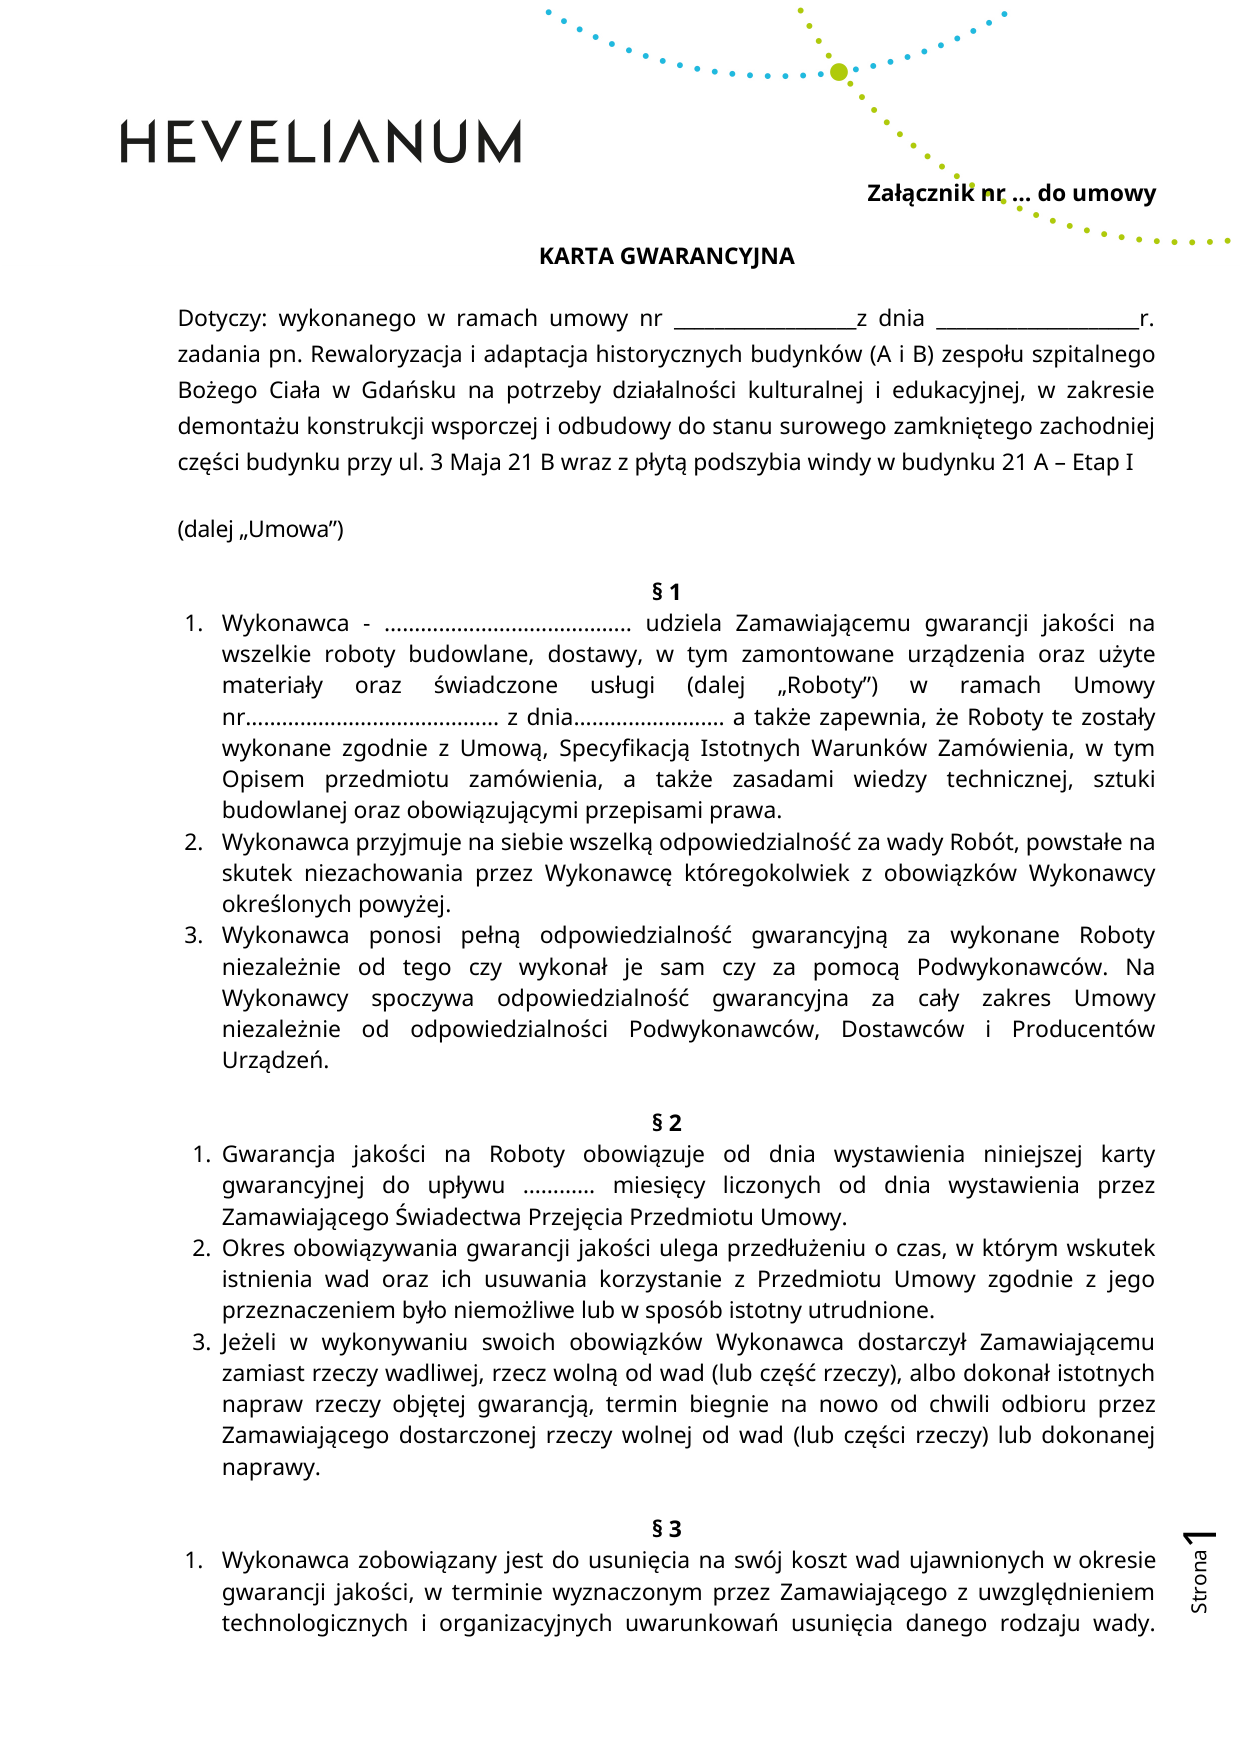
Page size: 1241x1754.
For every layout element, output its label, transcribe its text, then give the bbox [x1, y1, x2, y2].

list Wykonawca ponosi pełną odpowiedzialność gwarancyjną za wykonane Roboty niezależnie od tego czy wykonał je sam czy za pomocą Podwykonawców. Na Wykonawcy spoczywa odpowiedzialność gwarancyjna za cały zakres Umowy niezależnie od odpowiedzialności Podwykonawców, Dostawców i Producentów Urządzeń. [184, 919, 1156, 1076]
list Okres obowiązywania gwarancji jakości ulega przedłużeniu o czas, w którym wskutek istnienia wad oraz ich usuwania korzystanie z Przedmiotu Umowy zgodnie z jego przeznaczeniem było niemożliwe lub w sposób istotny utrudnione. [192, 1232, 1156, 1326]
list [184, 1544, 1156, 1638]
text Dotyczy: wykonanego w ramach umowy nr __________________z dnia ____________________r. zadania pn. Rewaloryzacja i adaptacja historycznych budynków (A i B) zespołu szpitalnego Bożego Ciała w Gdańsku na potrzeby działalności kulturalnej i edukacyjnej, w zakresie demontażu konstrukcji wsporczej i odbudowy do stanu surowego zamkniętego zachodniej części budynku przy ul. 3 Maja 21 B wraz z płytą podszybia windy w budynku 21 A – Etap I [177, 302, 1156, 477]
list Gwarancja jakości na Roboty obowiązuje od dnia wystawienia niniejszej karty gwarancyjnej do upływu ………… miesięcy liczonych od dnia wystawienia przez Zamawiającego Świadectwa Przejęcia Przedmiotu Umowy. [192, 1138, 1156, 1232]
subtitle KARTA GWARANCYJNA [177, 240, 1156, 271]
list Wykonawca - ………………………………….. udziela Zamawiającemu gwarancji jakości na wszelkie roboty budowlane, dostawy, w tym zamontowane urządzenia oraz użyte materiały oraz świadczone usługi (dalej „Roboty”) w ramach Umowy nr…………………………………… z dnia……………………. a także zapewnia, że Roboty te zostały wykonane zgodnie z Umową, Specyfikacją Istotnych Warunków Zamówienia, w tym Opisem przedmiotu zamówienia, a także zasadami wiedzy technicznej, sztuki budowlanej oraz obowiązującymi przepisami prawa. [184, 607, 1156, 826]
text § 1 [177, 576, 1156, 607]
list Jeżeli w wykonywaniu swoich obowiązków Wykonawca dostarczył Zamawiającemu zamiast rzeczy wadliwej, rzecz wolną od wad (lub część rzeczy), albo dokonał istotnych napraw rzeczy objętej gwarancją, termin biegnie na nowo od chwili odbioru przez Zamawiającego dostarczonej rzeczy wolnej od wad (lub części rzeczy) lub dokonanej naprawy. [192, 1326, 1156, 1482]
text § 3 [177, 1513, 1156, 1544]
picture [2, 1, 1241, 266]
list Wykonawca przyjmuje na siebie wszelką odpowiedzialność za wady Robót, powstałe na skutek niezachowania przez Wykonawcę któregokolwiek z obowiązków Wykonawcy określonych powyżej. [184, 826, 1156, 919]
text Załącznik nr … do umowy [177, 177, 1156, 208]
text § 2 [177, 1107, 1156, 1138]
text (dalej „Umowa”) [177, 513, 1156, 544]
